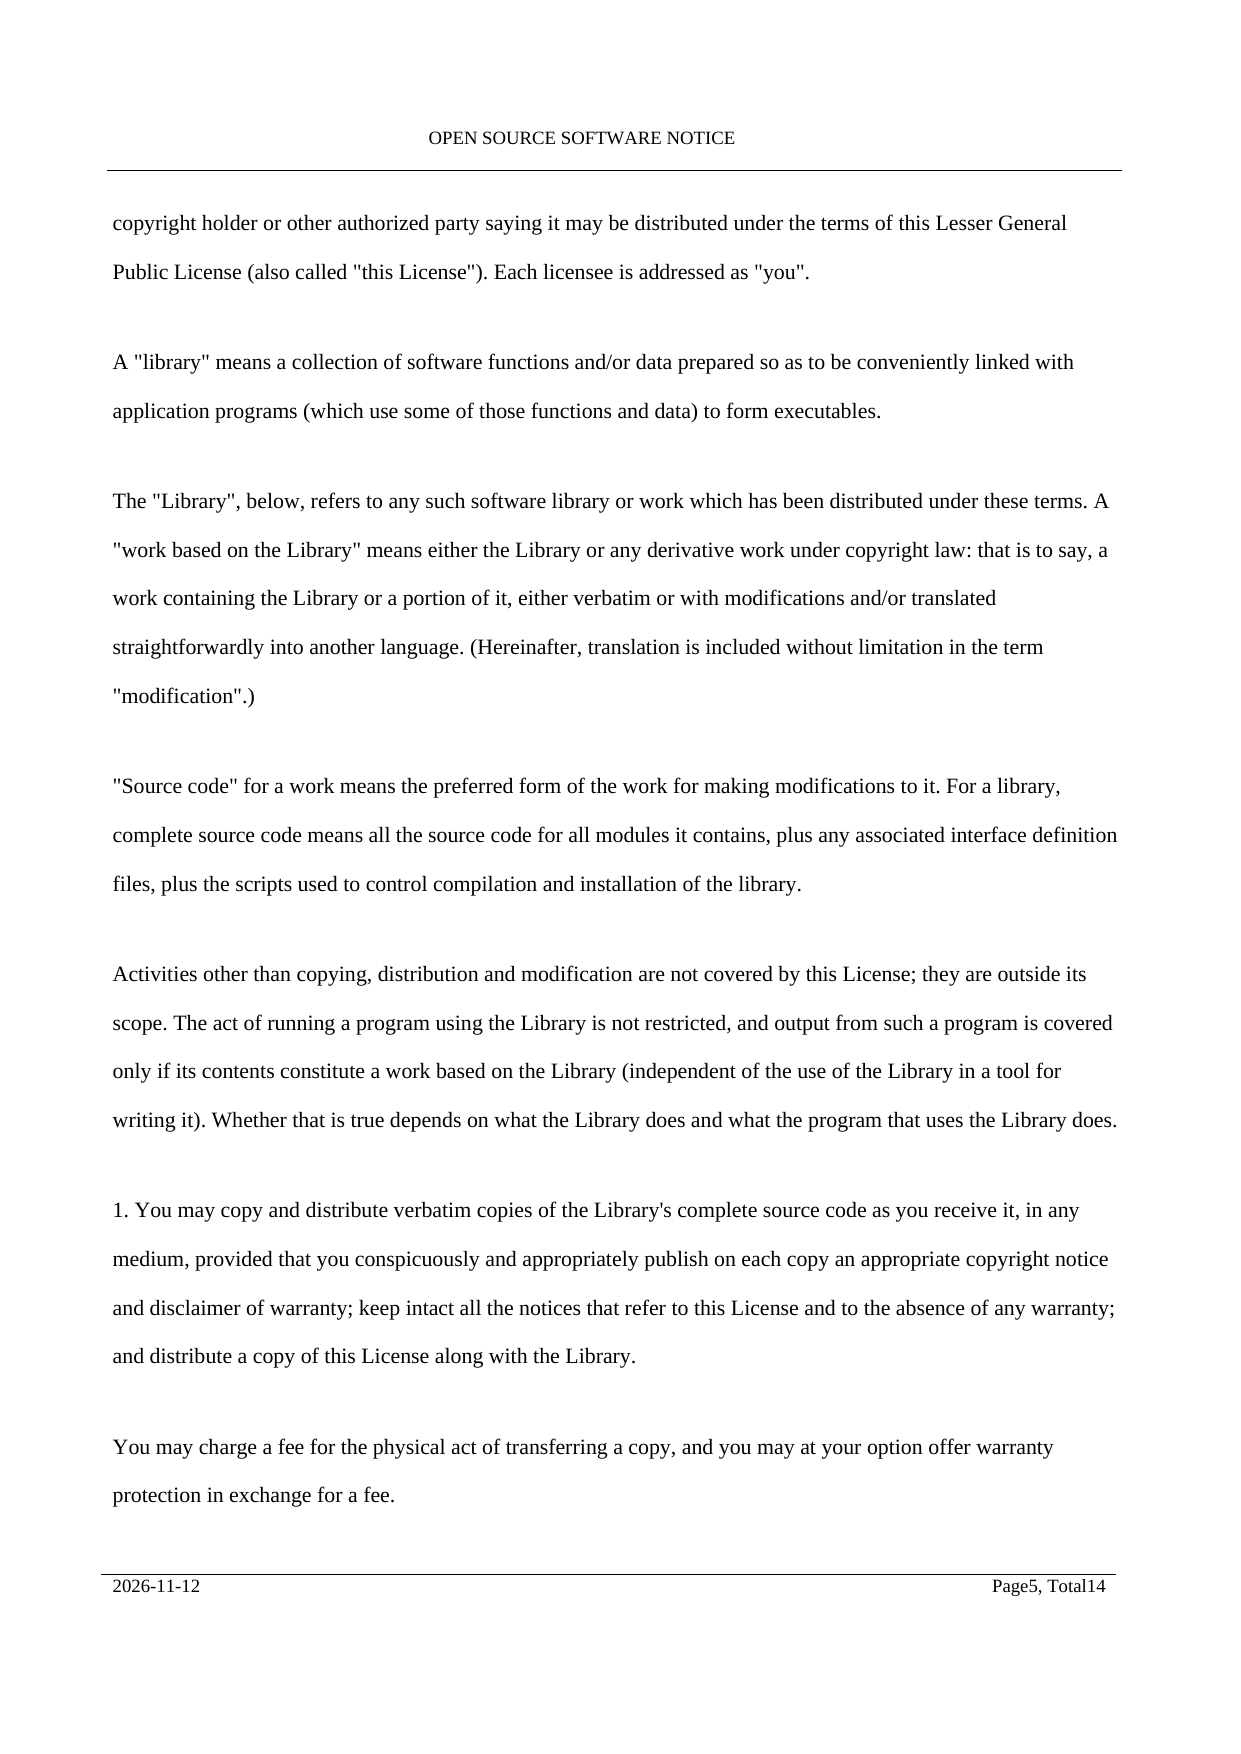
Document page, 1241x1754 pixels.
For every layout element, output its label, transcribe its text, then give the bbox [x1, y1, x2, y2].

text Activities other than copying, distribution and modification are not covered by this License; they are outside its scope. The act of running a program using the Library is not restricted, and output from such a program is covered only if its contents constitute a work based on the Library (independent of the use of the Library in a tool for writing it). Whether that is true depends on what the Library does and what the program that uses the Library does. [112, 957, 1128, 1136]
text The "Library", below, refers to any such software library or work which has been distributed under these terms. A "work based on the Library" means either the Library or any derivative work under copyright law: that is to say, a work containing the Library or a portion of it, either verbatim or with modifications and/or translated straightforwardly into another language. (Hereinafter, translation is included without limitation in the term "modification".) [112, 484, 1128, 712]
text 1. You may copy and distribute verbatim copies of the Library's complete source code as you receive it, in any medium, provided that you conspicuously and appropriately publish on each copy an appropriate copyright notice and disclaimer of warranty; keep intact all the notices that refer to this License and to the absence of any warranty; and distribute a copy of this License along with the Library. [112, 1194, 1128, 1372]
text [112, 206, 1128, 288]
text A "library" means a collection of software functions and/or data prepared so as to be conveniently linked with application programs (which use some of those functions and data) to form executables. [112, 345, 1128, 427]
text You may charge a fee for the physical act of transferring a copy, and you may at your option offer warranty protection in exchange for a fee. [112, 1430, 1128, 1511]
text "Source code" for a work means the preferred form of the work for making modifications to it. For a library, complete source code means all the source code for all modules it contains, plus any associated interface definition files, plus the scripts used to control compilation and installation of the library. [112, 769, 1128, 899]
